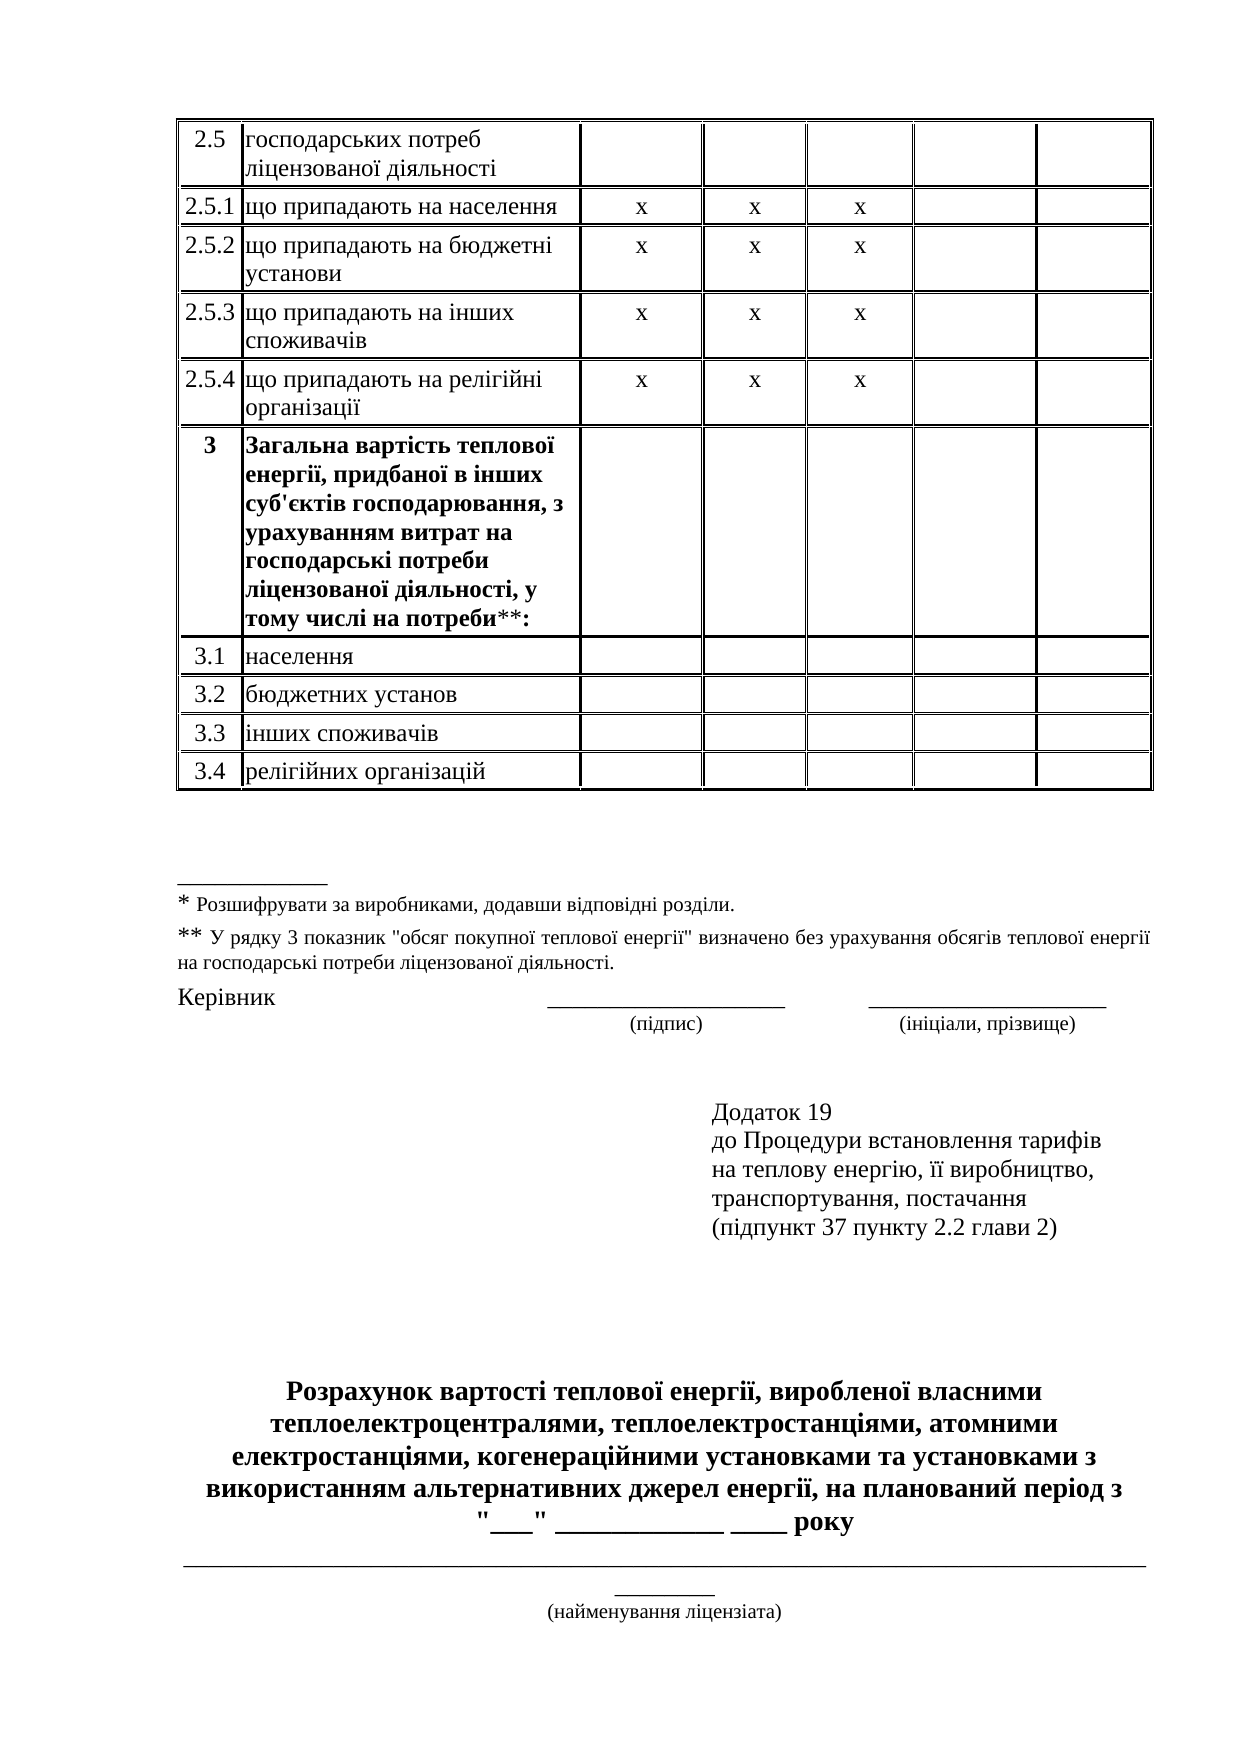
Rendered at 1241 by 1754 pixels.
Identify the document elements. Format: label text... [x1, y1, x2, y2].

subtitle Розрахунок вартості теплової енергії, виробленої власними теплоелектроцентралями, теплоелектростанціями, атомними електростанціями, когенераційними установками та установками з використанням альтернативних джерел енергії, на планований період з "___" ____________ ____ року [177, 1374, 1152, 1536]
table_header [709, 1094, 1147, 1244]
text ** У рядку 3 показник "обсяг покупної теплової енергії" визначено без урахування обсягів теплової енергії на господарські потреби ліцензованої діяльності. [177, 921, 1152, 974]
text _____________________________________________________________________________________ (найменування ліцензіата) [177, 1541, 1152, 1623]
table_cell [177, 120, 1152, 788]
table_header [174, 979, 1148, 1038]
text ____________ * Розшифрувати за виробниками, додавши відповідні розділи. [177, 859, 1152, 916]
